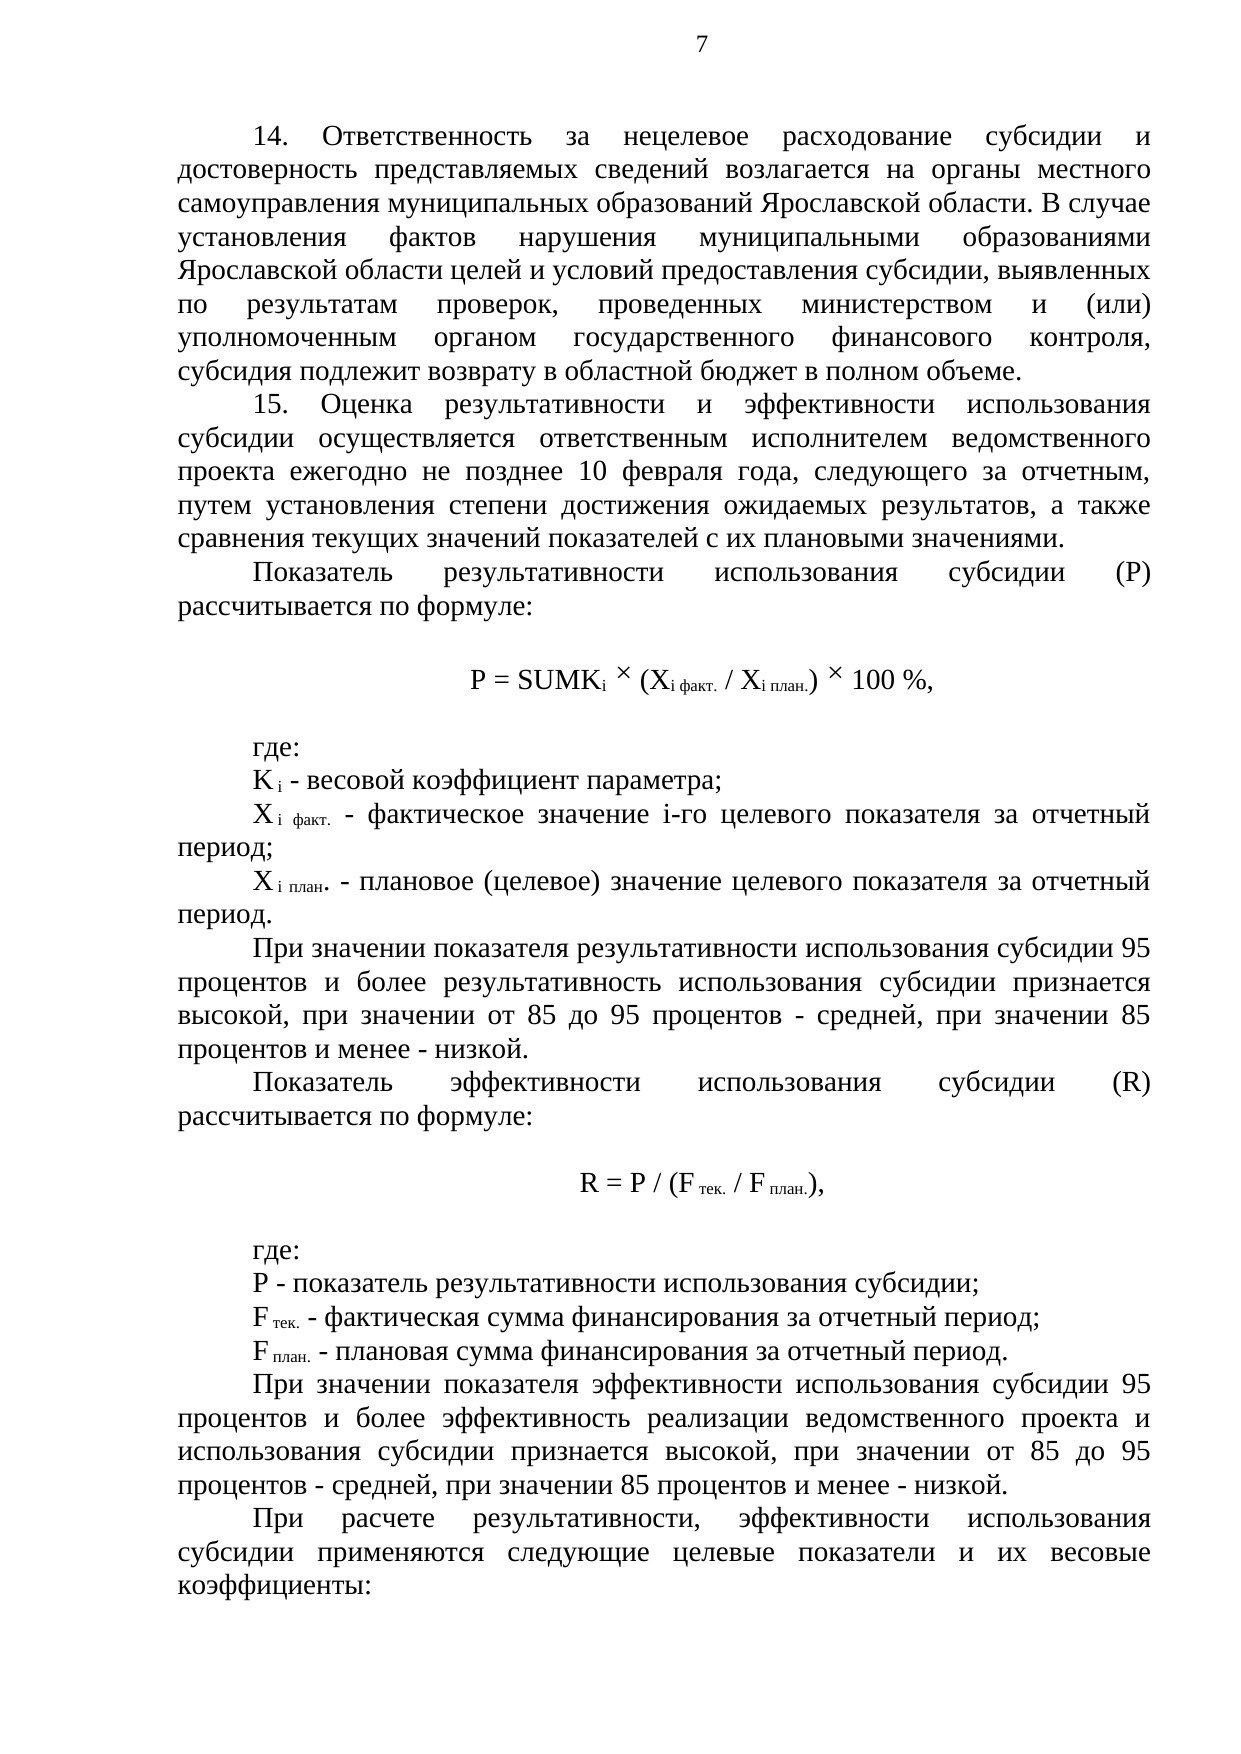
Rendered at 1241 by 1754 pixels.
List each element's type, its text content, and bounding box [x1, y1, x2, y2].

text Р - показатель результативности использования субсидии; [177, 1266, 1152, 1299]
text Показатель результативности использования субсидии (Р) рассчитывается по формуле: [177, 554, 1152, 621]
text 14. Ответственность за нецелевое расходование субсидии и достоверность представляемых сведений возлагается на органы местного самоуправления муниципальных образований Ярославской области. В случае установления фактов нарушения муниципальными образованиями Ярославской области целей и условий предоставления субсидии, выявленных по результатам проверок, проведенных министерством и (или) уполномоченным органом государственного финансового контроля, субсидия подлежит возврату в областной бюджет в полном объеме. [177, 118, 1152, 386]
text F тек. - фактическая сумма финансирования за отчетный период; [177, 1299, 1152, 1333]
text где: [177, 729, 1152, 762]
text Р = SUMKi (Xi факт. / Xi план.) 100 %, [177, 655, 1152, 695]
text При значении показателя эффективности использования субсидии 95 процентов и более эффективность реализации ведомственного проекта и использования субсидии признается высокой, при значении от 85 до 95 процентов - средней, при значении 85 процентов и менее - низкой. [177, 1366, 1152, 1500]
text При расчете результативности, эффективности использования субсидии применяются следующие целевые показатели и их весовые коэффициенты: [177, 1500, 1152, 1601]
text Показатель эффективности использования субсидии (R) рассчитывается по формуле: [177, 1064, 1152, 1131]
text 15. Оценка результативности и эффективности использования субсидии осуществляется ответственным исполнителем ведомственного проекта ежегодно не позднее 10 февраля года, следующего за отчетным, путем установления степени достижения ожидаемых результатов, а также сравнения текущих значений показателей с их плановыми значениями. [177, 386, 1152, 554]
text где: [177, 1232, 1152, 1266]
text X i факт. - фактическое значение i-го целевого показателя за отчетный период; [177, 796, 1152, 863]
text X i план. - плановое (целевое) значение целевого показателя за отчетный период. [177, 863, 1152, 930]
text R = Р / (F тек. / F план.), [177, 1165, 1152, 1198]
text F план. - плановая сумма финансирования за отчетный период. [177, 1333, 1152, 1366]
text K i - весовой коэффициент параметра; [177, 762, 1152, 796]
text При значении показателя результативности использования субсидии 95 процентов и более результативность использования субсидии признается высокой, при значении от 85 до 95 процентов - средней, при значении 85 процентов и менее - низкой. [177, 930, 1152, 1064]
